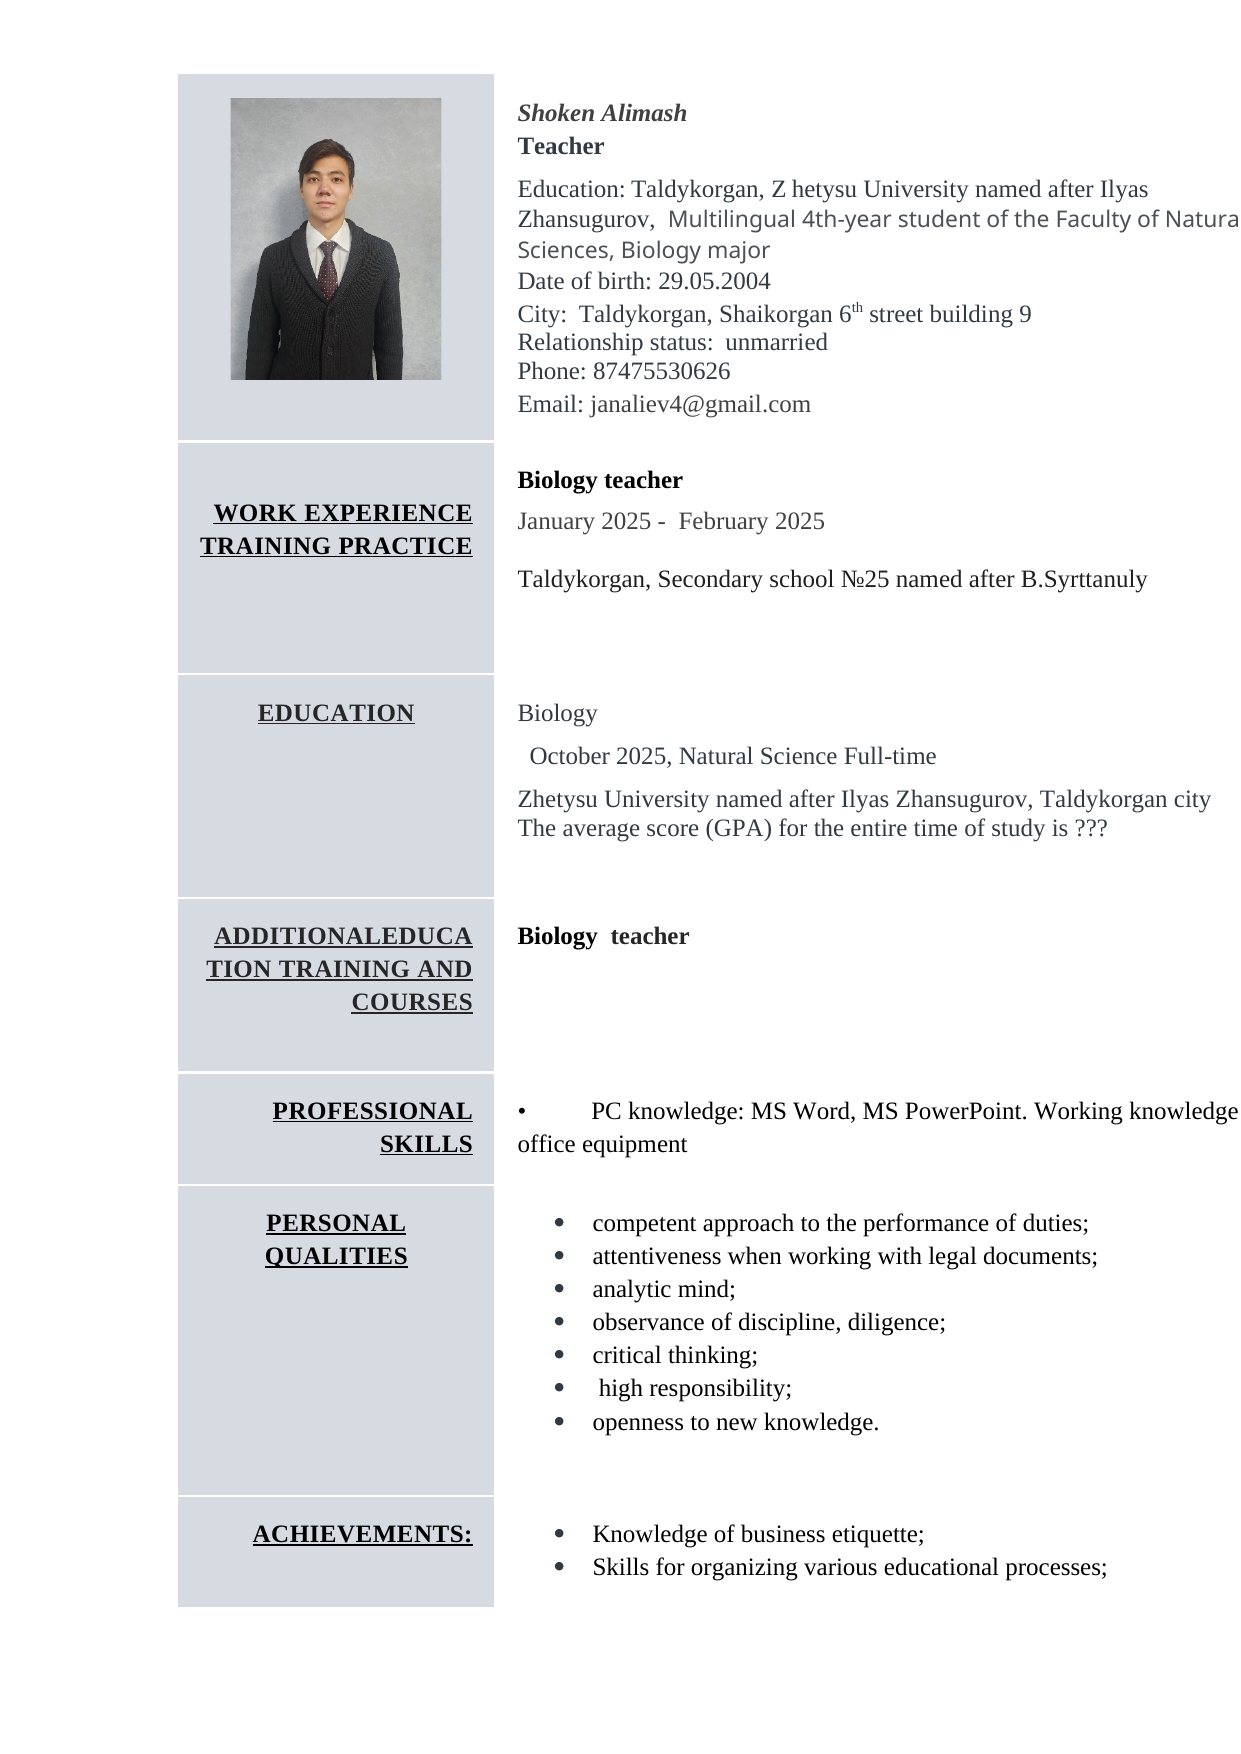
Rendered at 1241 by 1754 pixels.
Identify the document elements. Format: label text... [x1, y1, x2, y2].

table_header Shoken Alimash Teacher Education: Taldykorgan, Z hetysu University named after Ilyas Zhansugurov, Multilingual 4th-year student of the Faculty of Natural Sciences, Biology major Date of birth: 29.05.2004 City: Taldykorgan, Shaikorgan 6th street building 9 Relationship status: unmarried Phone: 87475530626 Email: janaliev4@gmail.com [496, 76, 1239, 440]
table_cell PROFESSIONAL SKILLS [178, 1074, 494, 1184]
table_cell ACHIEVEMENTS: [178, 1497, 494, 1607]
table_cell • PC knowledge: MS Word, MS PowerPoint. Working knowledge of office equipment [496, 1074, 1239, 1184]
table_cell ADDITIONALEDUCATION TRAINING AND COURSES [178, 899, 494, 1071]
picture [230, 98, 442, 380]
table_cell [496, 1497, 1239, 1607]
table_cell EDUCATION [178, 675, 494, 897]
table_cell WORK EXPERIENCE TRAINING PRACTICE [178, 443, 494, 673]
table_header [178, 74, 494, 440]
table_cell Biology teacher [496, 899, 1239, 1071]
table_cell Biology October 2025, Natural Science Full-time Zhetysu University named after Ilyas Zhansugurov, Taldykorgan city The average score (GPA) for the entire time of study is ??? [496, 675, 1239, 897]
table_cell PERSONAL QUALITIES [178, 1186, 494, 1495]
table_cell Biology teacher January 2025 - February 2025 Taldykorgan, Secondary school №25 named after B.Syrttanuly [496, 443, 1239, 673]
table_cell competent approach to the performance of duties; attentiveness when working with legal documents; analytic mind; observance of discipline, diligence; critical thinking; high responsibility; openness to new knowledge. [496, 1186, 1239, 1495]
